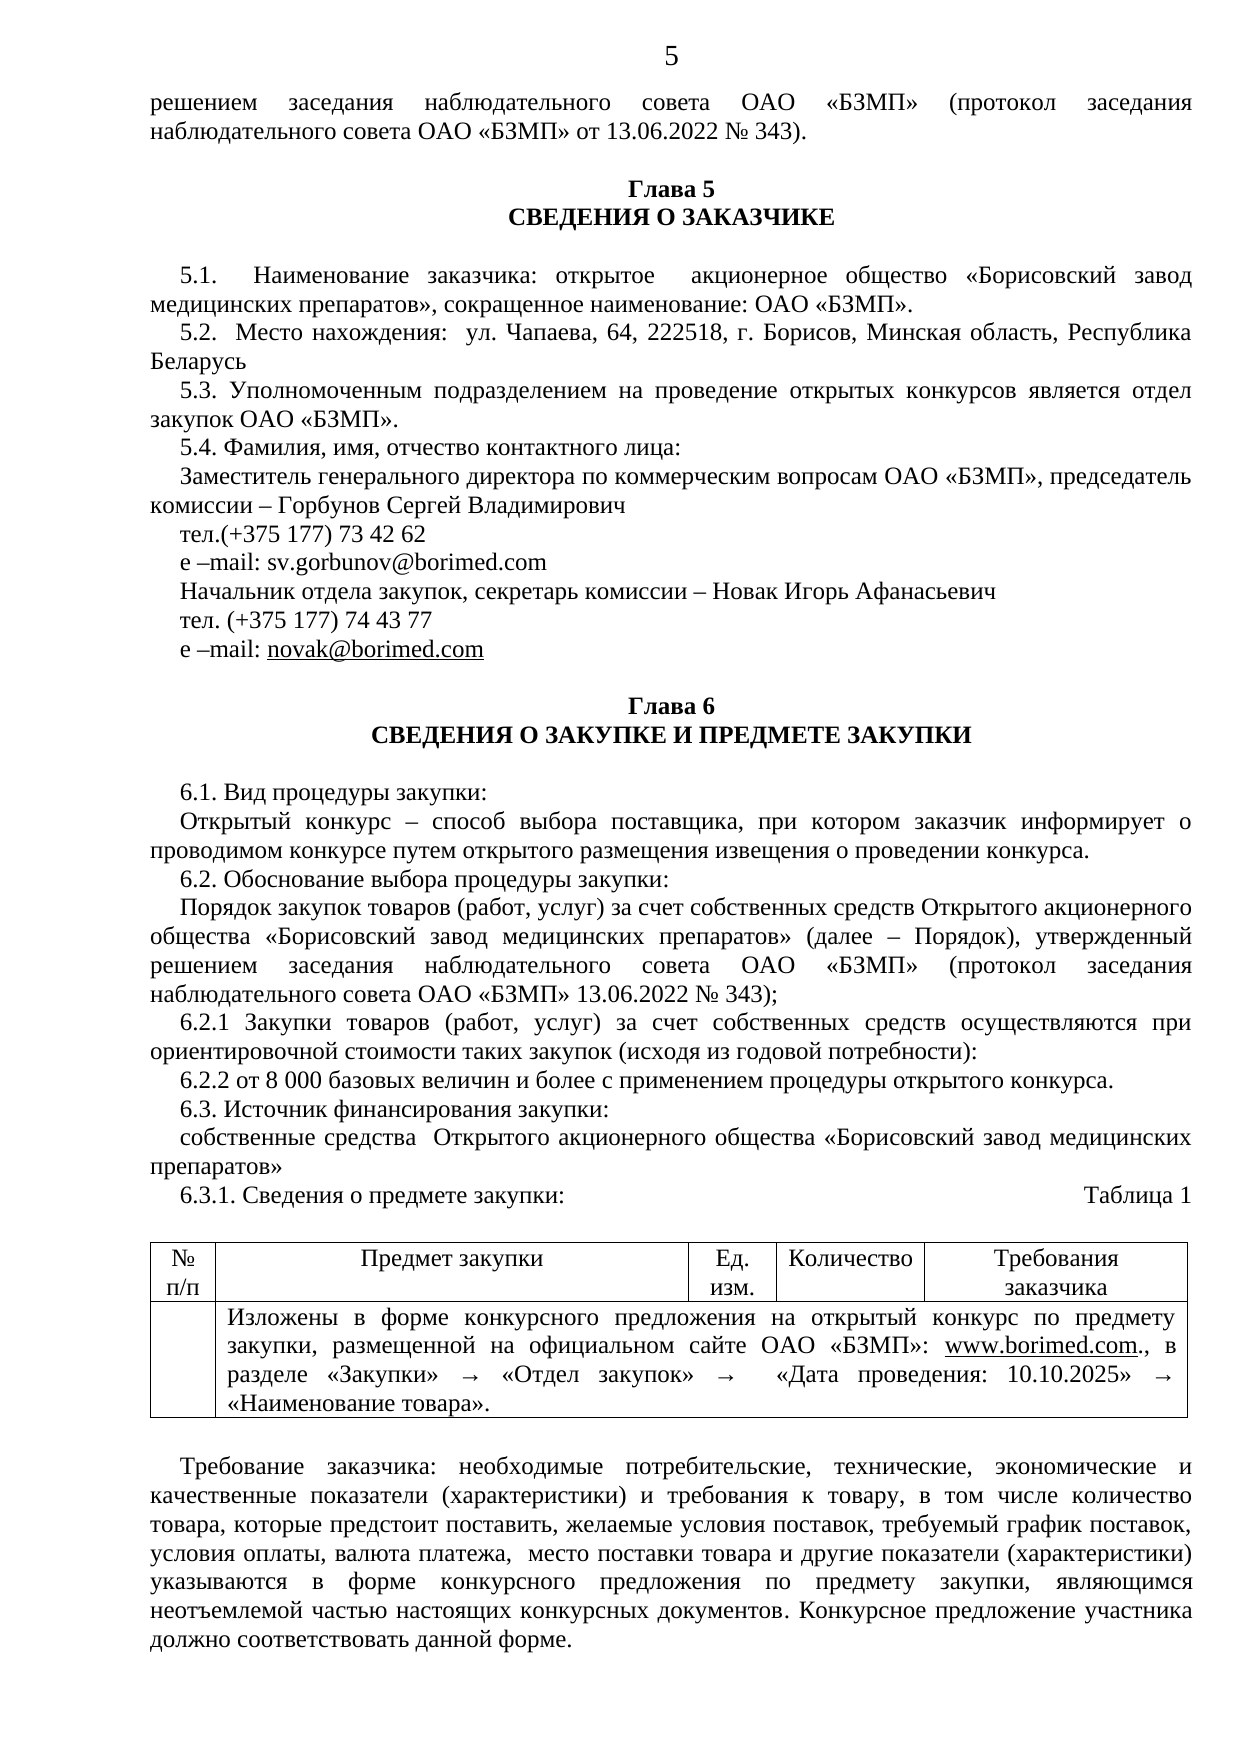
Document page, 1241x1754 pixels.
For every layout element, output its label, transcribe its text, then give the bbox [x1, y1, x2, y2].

text СВЕДЕНИЯ О ЗАКАЗЧИКЕ [150, 202, 1193, 231]
table_header Количество [777, 1243, 924, 1301]
text Начальник отдела закупок, секретарь комиссии – Новак Игорь Афанасьевич [150, 576, 1193, 605]
text собственные средства Открытого акционерного общества «Борисовский завод медицинских препаратов» [150, 1122, 1193, 1180]
text 5.2. Место нахождения: ул. Чапаева, 64, 222518, г. Борисов, Минская область, Республика Беларусь [150, 317, 1193, 375]
table_cell Изложены в форме конкурсного предложения на открытый конкурс по предмету закупки, размещенной на официальном сайте ОАО «БЗМП»: www.borimed.com., в разделе «Закупки» → «Отдел закупок» → «Дата проведения: 10.10.2025» → «Наименование товара». [216, 1302, 1187, 1417]
text 6.2.2 от 8 000 базовых величин и более с применением процедуры открытого конкурса. [150, 1065, 1193, 1094]
text Требование заказчика: необходимые потребительские, технические, экономические и качественные показатели (характеристики) и требования к товару, в том числе количество товара, которые предстоит поставить, желаемые условия поставок, требуемый график поставок, условия оплаты, валюта платежа, место поставки товара и другие показатели (характеристики) указываются в форме конкурсного предложения по предмету закупки, являющимся неотъемлемой частью настоящих конкурсных документов. Конкурсное предложение участника должно соответствовать данной форме. [150, 1451, 1193, 1653]
table_header № п/п [151, 1243, 215, 1301]
text e –mail: novak@borimed.com [150, 634, 1193, 662]
text 6.3. Источник финансирования закупки: [150, 1094, 1193, 1122]
table_cell [151, 1302, 215, 1417]
text 5.1. Наименование заказчика: открытое акционерное общество «Борисовский завод медицинских препаратов», сокращенное наименование: ОАО «БЗМП». [150, 260, 1193, 317]
text Порядок закупок товаров (работ, услуг) за счет собственных средств Открытого акционерного общества «Борисовский завод медицинских препаратов» (далее – Порядок), утвержденный решением заседания наблюдательного совета ОАО «БЗМП» (протокол заседания наблюдательного совета ОАО «БЗМП» 13.06.2022 № 343); [150, 892, 1193, 1007]
text 5.4. Фамилия, имя, отчество контактного лица: [150, 432, 1193, 461]
text 6.2.1 Закупки товаров (работ, услуг) за счет собственных средств осуществляются при ориентировочной стоимости таких закупок (исходя из годовой потребности): [150, 1007, 1193, 1065]
table_header Ед. изм. [689, 1243, 776, 1301]
text тел. (+375 177) 74 43 77 [150, 605, 1193, 634]
text тел.(+375 177) 73 42 62 [150, 519, 1193, 547]
table_header Предмет закупки [216, 1243, 688, 1301]
text Открытый конкурс – способ выбора поставщика, при котором заказчик информирует о проводимом конкурсе путем открытого размещения извещения о проведении конкурса. [150, 806, 1193, 864]
text СВЕДЕНИЯ О ЗАКУПКЕ И ПРЕДМЕТЕ ЗАКУПКИ [150, 720, 1193, 749]
text e –mail: sv.gorbunov@borimed.com [150, 547, 1193, 576]
text Глава 5 [150, 174, 1193, 202]
text 5.3. Уполномоченным подразделением на проведение открытых конкурсов является отдел закупок ОАО «БЗМП». [150, 375, 1193, 432]
text 6.2. Обоснование выбора процедуры закупки: [150, 864, 1193, 892]
text Заместитель генерального директора по коммерческим вопросам ОАО «БЗМП», председатель комиссии – Горбунов Сергей Владимирович [150, 461, 1193, 519]
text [150, 87, 1193, 145]
text Глава 6 [150, 691, 1193, 720]
text 6.3.1. Сведения о предмете закупки: Таблица 1 [150, 1180, 1193, 1209]
text 6.1. Вид процедуры закупки: [150, 777, 1193, 806]
table_header Требования заказчика [925, 1243, 1187, 1301]
